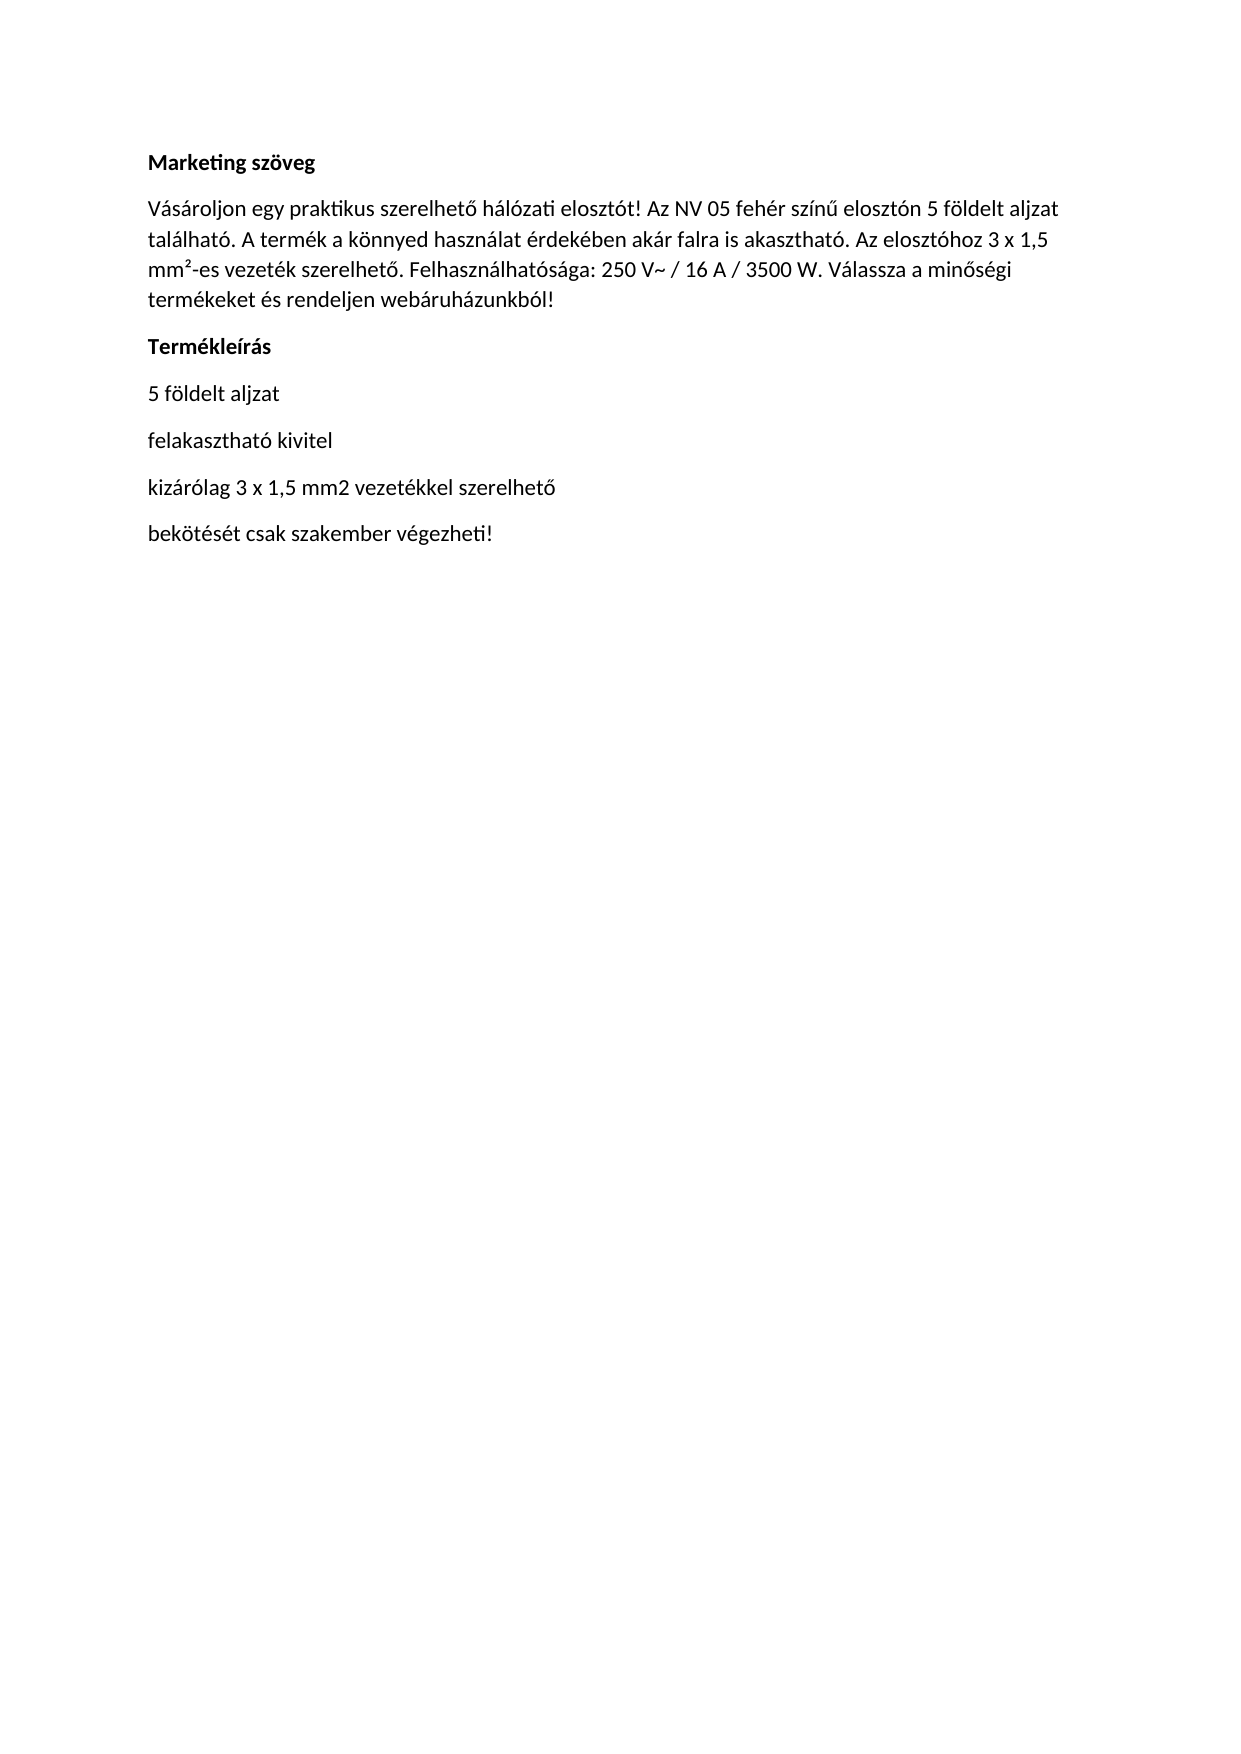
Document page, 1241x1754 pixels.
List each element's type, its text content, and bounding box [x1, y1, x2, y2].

text kizárólag 3 x 1,5 mm2 vezetékkel szerelhető [148, 473, 1093, 501]
text felakasztható kivitel [148, 426, 1093, 454]
text bekötését csak szakember végezheti! [148, 519, 1093, 547]
text 5 földelt aljzat [148, 379, 1093, 407]
text Vásároljon egy praktikus szerelhető hálózati elosztót! Az NV 05 fehér színű elosztón 5 földelt aljzat található. A termék a könnyed használat érdekében akár falra is akasztható. Az elosztóhoz 3 x 1,5 mm²-es vezeték szerelhető. Felhasználhatósága: 250 V~ / 16 A / 3500 W. Válassza a minőségi termékeket és rendeljen webáruházunkból! [148, 194, 1093, 313]
text Marketing szöveg [148, 148, 1093, 176]
text Termékleírás [148, 332, 1093, 360]
